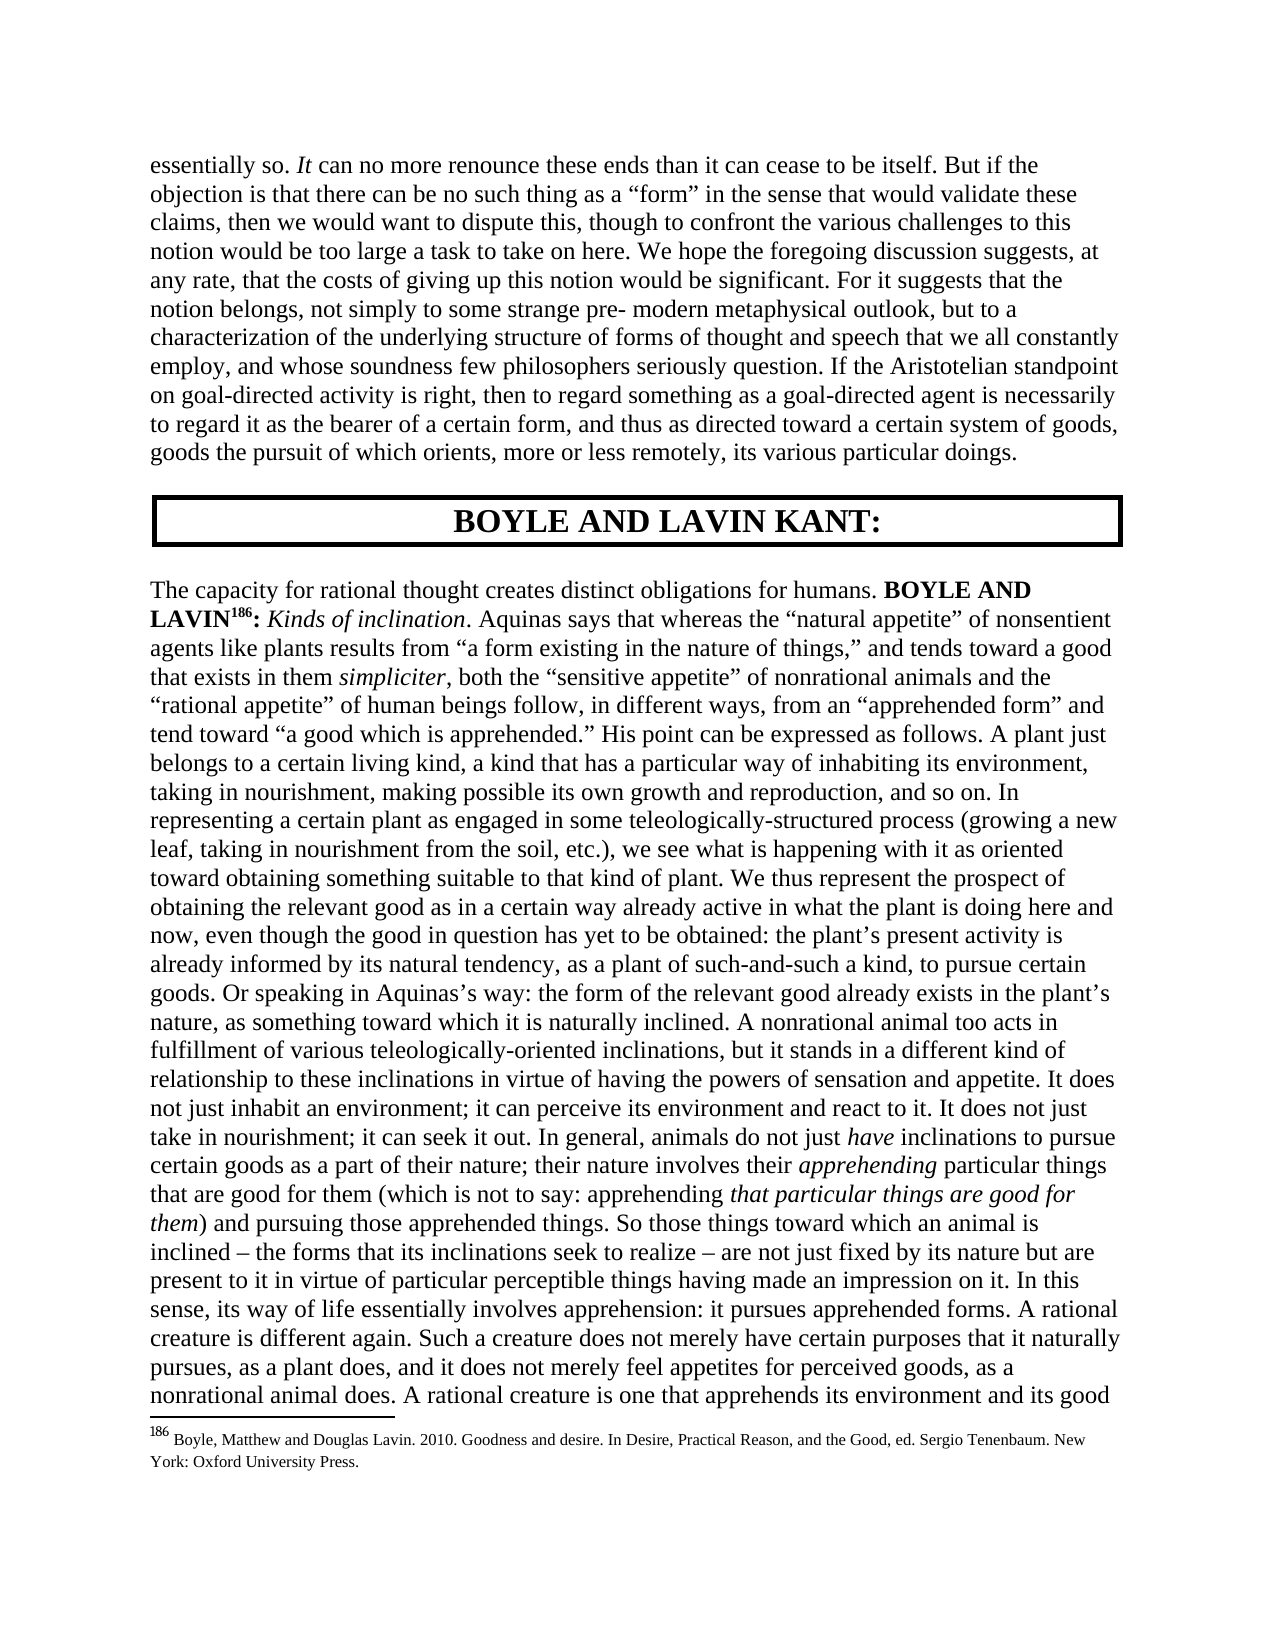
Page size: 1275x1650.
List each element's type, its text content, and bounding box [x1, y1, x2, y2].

title boyle and lavin kant: [157, 500, 1118, 542]
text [150, 150, 1125, 466]
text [150, 576, 1125, 1409]
